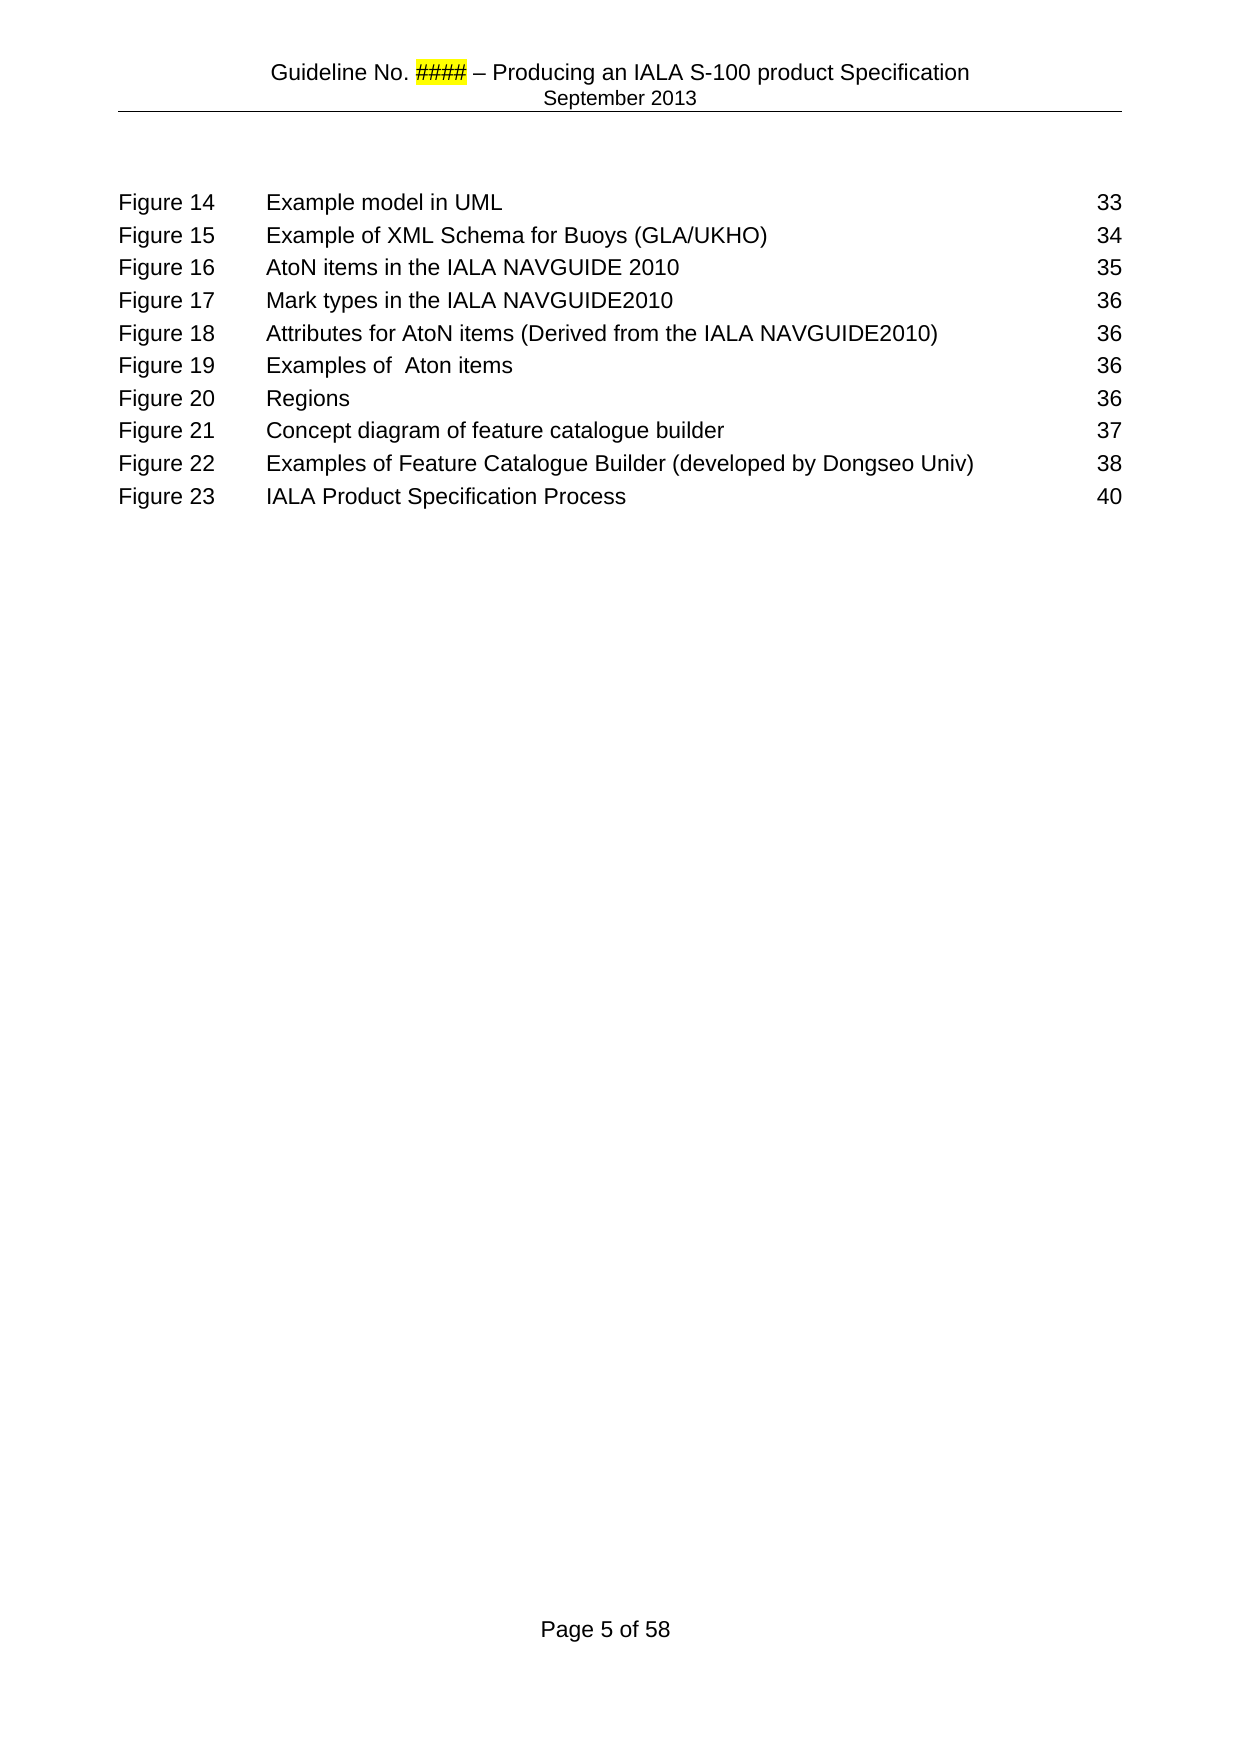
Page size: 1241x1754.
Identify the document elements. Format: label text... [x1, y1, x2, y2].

text Figure 15 Example of XML Schema for Buoys (GLA/UKHO) 34 [118, 222, 1122, 248]
text Figure 17 Mark types in the IALA NAVGUIDE2010 36 [118, 287, 1122, 313]
text Figure 22 Examples of Feature Catalogue Builder (developed by Dongseo Univ) 38 [118, 450, 1122, 476]
text Figure 18 Attributes for AtoN items (Derived from the IALA NAVGUIDE2010) 36 [118, 319, 1122, 346]
text Figure 16 AtoN items in the IALA NAVGUIDE 2010 35 [118, 254, 1122, 281]
text Figure 23 IALA Product Specification Process 40 [118, 483, 1122, 509]
text Figure 20 Regions 36 [118, 385, 1122, 411]
text Figure 21 Concept diagram of feature catalogue builder 37 [118, 417, 1122, 444]
text Figure 19 Examples of Aton items 36 [118, 352, 1122, 378]
text Figure 14 Example model in UML 33 [118, 189, 1122, 216]
